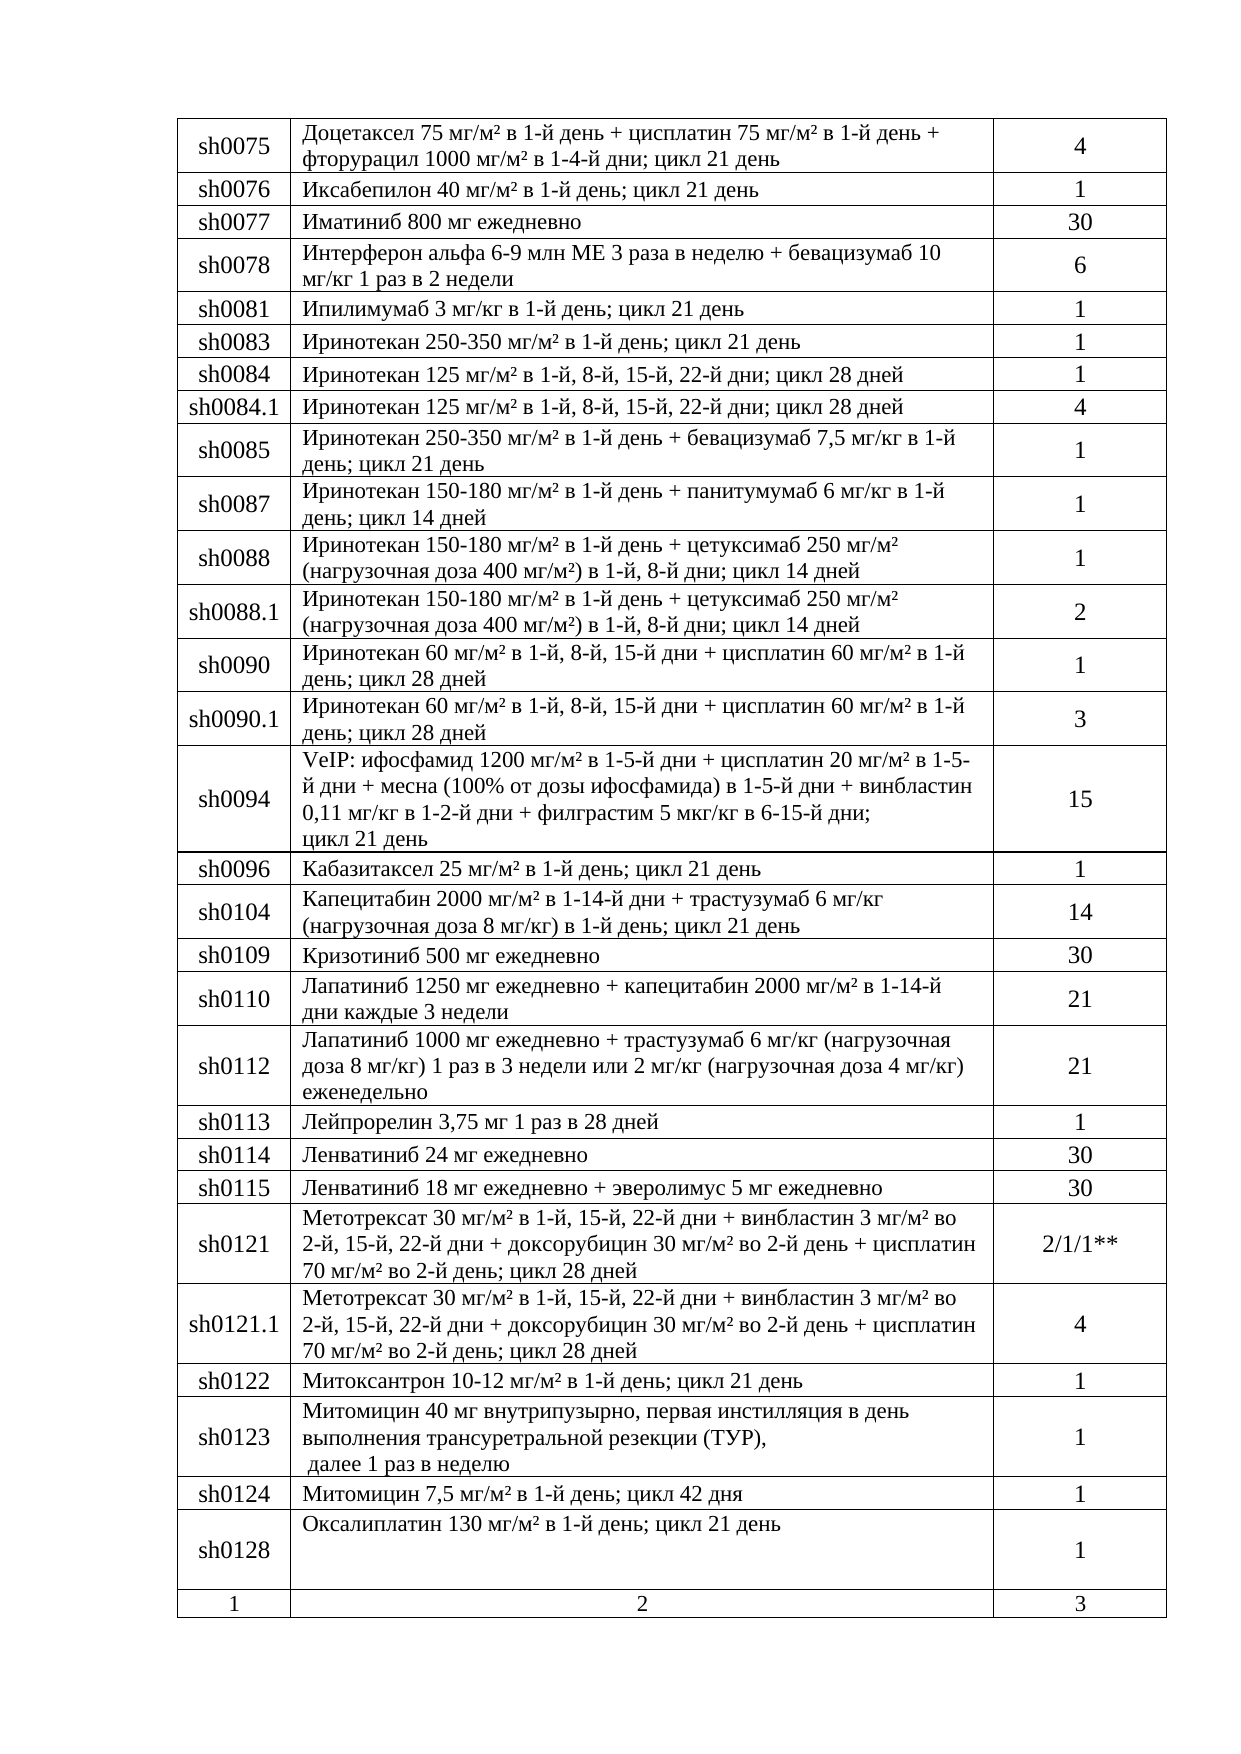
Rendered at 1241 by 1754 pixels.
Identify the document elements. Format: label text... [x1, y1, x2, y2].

table_cell Ленватиниб 18 мг ежедневно + эверолимус 5 мг ежедневно [291, 1171, 993, 1203]
table_cell Иринотекан 125 мг/м² в 1-й, 8-й, 15-й, 22-й дни; цикл 28 дней [291, 358, 993, 390]
table_cell 1 [994, 1397, 1166, 1476]
table_cell 1 [994, 1477, 1166, 1509]
table_cell Метотрексат 30 мг/м² в 1-й, 15-й, 22-й дни + винбластин 3 мг/м² во 2-й, 15-й, 22-й дни + доксорубицин 30 мг/м² во 2-й день + цисплатин 70 мг/м² во 2-й день; цикл 28 дней [291, 1204, 993, 1283]
table_cell sh0115 [178, 1171, 290, 1203]
table_cell Ипилимумаб 3 мг/кг в 1-й день; цикл 21 день [291, 292, 993, 324]
table_cell sh0075 [178, 119, 290, 172]
table_cell Митомицин 40 мг внутрипузырно, первая инстилляция в день выполнения трансуретральной резекции (ТУР), далее 1 раз в неделю [291, 1397, 993, 1476]
table_cell Митоксантрон 10-12 мг/м² в 1-й день; цикл 21 день [291, 1364, 993, 1396]
table_cell 30 [994, 939, 1166, 971]
table_cell sh0084.1 [178, 391, 290, 422]
table_cell sh0090 [178, 639, 290, 691]
table_cell Доцетаксел 75 мг/м² в 1-й день + цисплатин 75 мг/м² в 1-й день + фторурацил 1000 мг/м² в 1-4-й дни; цикл 21 день [291, 119, 993, 172]
table_cell sh0078 [178, 239, 290, 291]
table_cell Иринотекан 150-180 мг/м² в 1-й день + панитумумаб 6 мг/кг в 1-й день; цикл 14 дней [291, 477, 993, 530]
table_cell sh0104 [178, 885, 290, 938]
table_cell sh0109 [178, 939, 290, 971]
table_cell 4 [994, 1284, 1166, 1363]
table_cell Оксалиплатин 130 мг/м² в 1-й день; цикл 21 день [291, 1510, 993, 1589]
table_cell 14 [994, 885, 1166, 938]
table_cell sh0088 [178, 531, 290, 584]
table_cell sh0121.1 [178, 1284, 290, 1363]
table_cell sh0076 [178, 173, 290, 205]
table_cell Иринотекан 250-350 мг/м² в 1-й день; цикл 21 день [291, 325, 993, 357]
table_cell 4 [994, 391, 1166, 422]
table_cell sh0121 [178, 1204, 290, 1283]
table_cell 1 [994, 173, 1166, 205]
table_cell 30 [994, 1171, 1166, 1203]
table_cell Кризотиниб 500 мг ежедневно [291, 939, 993, 971]
table_cell sh0081 [178, 292, 290, 324]
table_cell Иматиниб 800 мг ежедневно [291, 206, 993, 237]
table_cell sh0084 [178, 358, 290, 390]
table_cell Иринотекан 60 мг/м² в 1-й, 8-й, 15-й дни + цисплатин 60 мг/м² в 1-й день; цикл 28 дней [291, 639, 993, 691]
table_cell 1 [994, 531, 1166, 584]
table_cell 1 [178, 1590, 290, 1617]
table_cell Иринотекан 150-180 мг/м² в 1-й день + цетуксимаб 250 мг/м² (нагрузочная доза 400 мг/м²) в 1-й, 8-й дни; цикл 14 дней [291, 531, 993, 584]
table_cell 1 [994, 1106, 1166, 1137]
table_cell sh0085 [178, 424, 290, 476]
table_cell Иринотекан 60 мг/м² в 1-й, 8-й, 15-й дни + цисплатин 60 мг/м² в 1-й день; цикл 28 дней [291, 692, 993, 745]
table_cell 30 [994, 206, 1166, 237]
table_cell sh0088.1 [178, 585, 290, 637]
table_cell Кабазитаксел 25 мг/м² в 1-й день; цикл 21 день [291, 853, 993, 884]
table_cell 1 [994, 1364, 1166, 1396]
table_cell sh0114 [178, 1139, 290, 1170]
table_cell sh0090.1 [178, 692, 290, 745]
table_cell Иксабепилон 40 мг/м² в 1-й день; цикл 21 день [291, 173, 993, 205]
table_cell Иринотекан 125 мг/м² в 1-й, 8-й, 15-й, 22-й дни; цикл 28 дней [291, 391, 993, 422]
table_cell sh0087 [178, 477, 290, 530]
table_cell sh0113 [178, 1106, 290, 1137]
table_cell Интерферон альфа 6-9 млн МЕ 3 раза в неделю + бевацизумаб 10 мг/кг 1 раз в 2 недели [291, 239, 993, 291]
table_cell sh0124 [178, 1477, 290, 1509]
table_cell Иринотекан 150-180 мг/м² в 1-й день + цетуксимаб 250 мг/м² (нагрузочная доза 400 мг/м²) в 1-й, 8-й дни; цикл 14 дней [291, 585, 993, 637]
table_cell sh0122 [178, 1364, 290, 1396]
table_cell 1 [994, 1510, 1166, 1589]
table_cell 30 [994, 1139, 1166, 1170]
table_cell 2 [291, 1590, 993, 1617]
table_cell sh0128 [178, 1510, 290, 1589]
table_cell sh0096 [178, 853, 290, 884]
table_cell 6 [994, 239, 1166, 291]
table_cell sh0083 [178, 325, 290, 357]
table_cell 1 [994, 853, 1166, 884]
table_cell Лапатиниб 1000 мг ежедневно + трастузумаб 6 мг/кг (нагрузочная доза 8 мг/кг) 1 раз в 3 недели или 2 мг/кг (нагрузочная доза 4 мг/кг) еженедельно [291, 1026, 993, 1105]
table_cell 15 [994, 746, 1166, 851]
table_cell Метотрексат 30 мг/м² в 1-й, 15-й, 22-й дни + винбластин 3 мг/м² во 2-й, 15-й, 22-й дни + доксорубицин 30 мг/м² во 2-й день + цисплатин 70 мг/м² во 2-й день; цикл 28 дней [291, 1284, 993, 1363]
table_cell 21 [994, 972, 1166, 1024]
table_cell sh0077 [178, 206, 290, 237]
table_cell 1 [994, 477, 1166, 530]
table_cell 1 [994, 325, 1166, 357]
table_cell 2 [994, 585, 1166, 637]
table_cell Митомицин 7,5 мг/м² в 1-й день; цикл 42 дня [291, 1477, 993, 1509]
table_cell 1 [994, 639, 1166, 691]
table_cell sh0112 [178, 1026, 290, 1105]
table_cell 1 [994, 292, 1166, 324]
table_cell 2/1/1** [994, 1204, 1166, 1283]
table_cell Лейпрорелин 3,75 мг 1 раз в 28 дней [291, 1106, 993, 1137]
table_cell 1 [994, 358, 1166, 390]
table_cell sh0094 [178, 746, 290, 851]
table_cell Иринотекан 250-350 мг/м² в 1-й день + бевацизумаб 7,5 мг/кг в 1-й день; цикл 21 день [291, 424, 993, 476]
table_cell Лапатиниб 1250 мг ежедневно + капецитабин 2000 мг/м² в 1-14-й дни каждые 3 недели [291, 972, 993, 1024]
table_cell 3 [994, 692, 1166, 745]
table_cell sh0110 [178, 972, 290, 1024]
table_cell 21 [994, 1026, 1166, 1105]
table_cell sh0123 [178, 1397, 290, 1476]
table_cell Капецитабин 2000 мг/м² в 1-14-й дни + трастузумаб 6 мг/кг (нагрузочная доза 8 мг/кг) в 1-й день; цикл 21 день [291, 885, 993, 938]
table_cell 1 [994, 424, 1166, 476]
table_cell Ленватиниб 24 мг ежедневно [291, 1139, 993, 1170]
table_cell 4 [994, 119, 1166, 172]
table_cell VeIP: ифосфамид 1200 мг/м² в 1-5-й дни + цисплатин 20 мг/м² в 1-5-й дни + месна (100% от дозы ифосфамида) в 1-5-й дни + винбластин 0,11 мг/кг в 1-2-й дни + филграстим 5 мкг/кг в 6-15-й дни; цикл 21 день [291, 746, 993, 851]
table_cell 3 [994, 1590, 1166, 1617]
